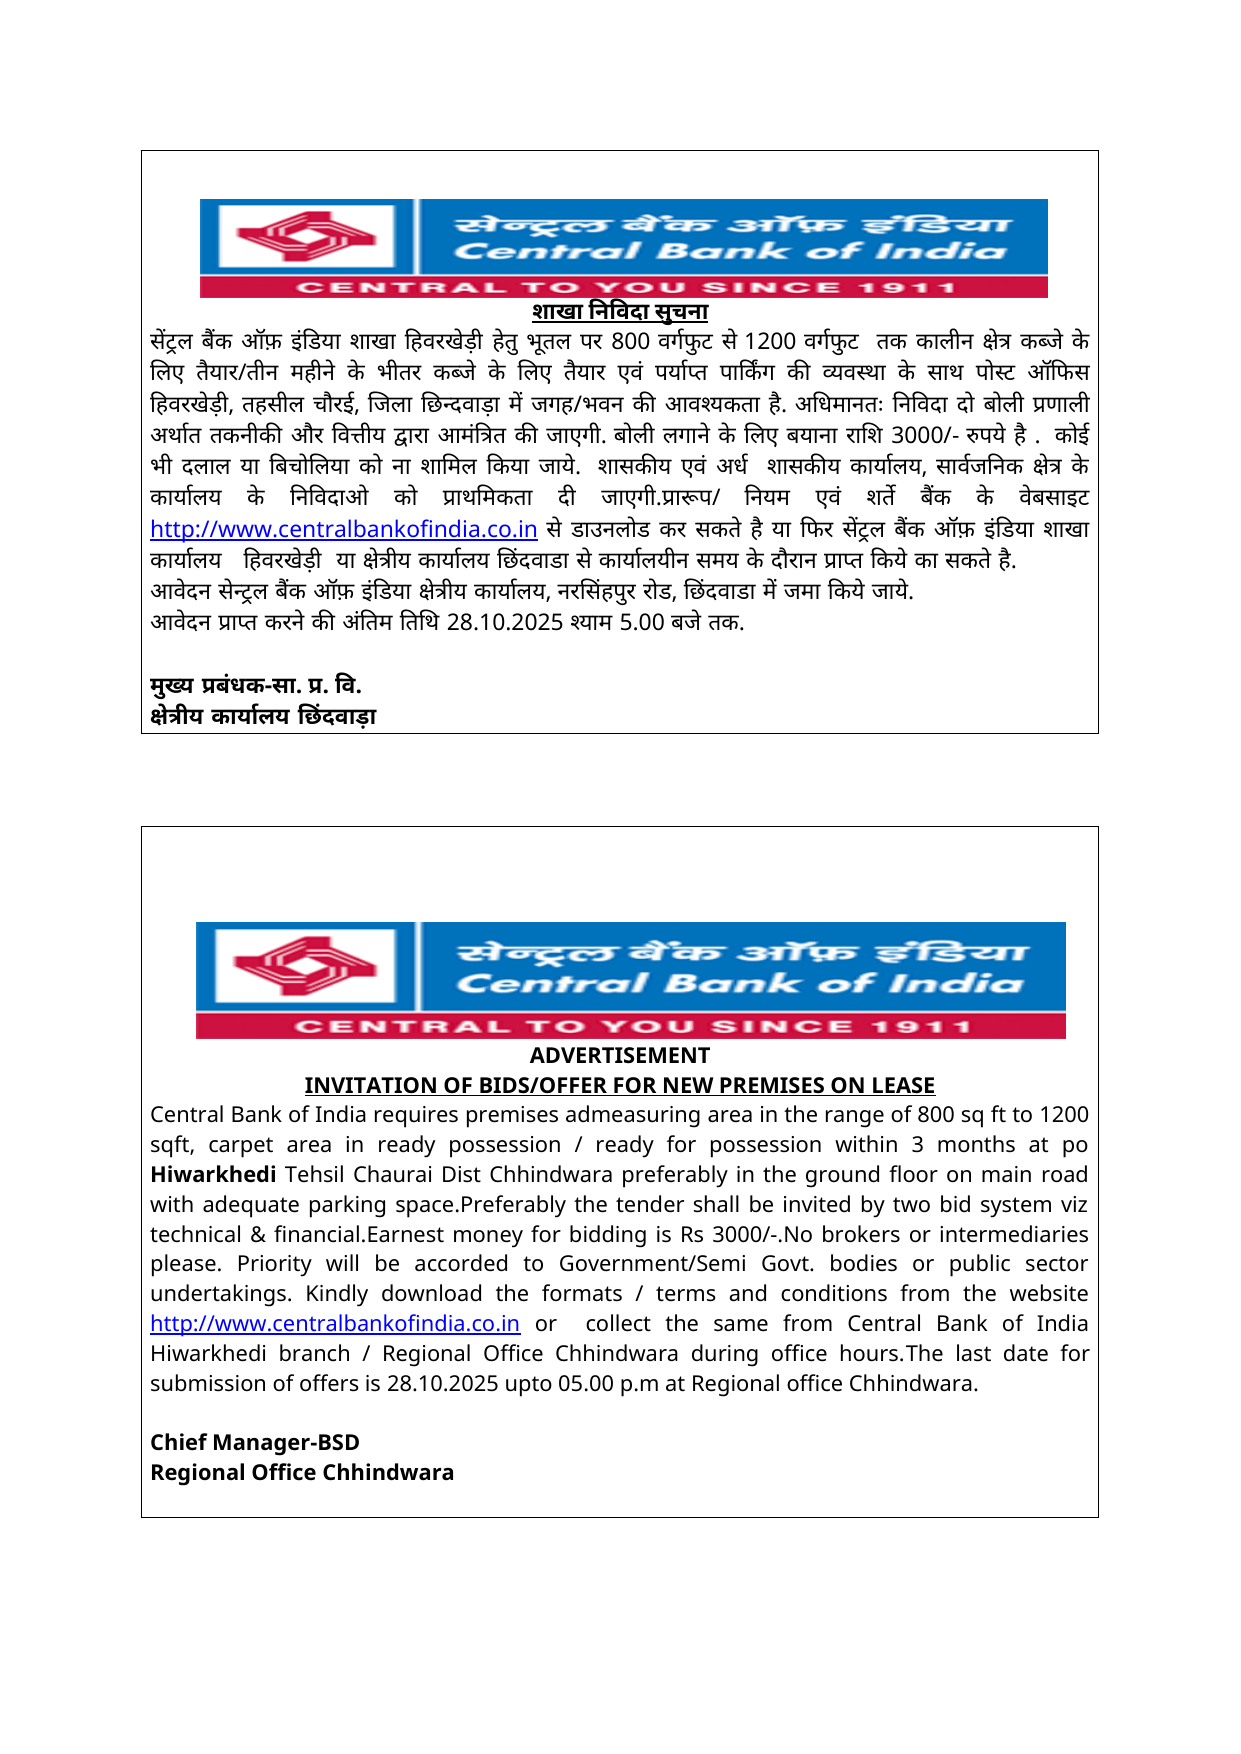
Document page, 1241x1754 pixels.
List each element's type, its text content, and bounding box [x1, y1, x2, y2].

text आवेदन सेन्ट्रल बैंक ऑफ़ इंडिया क्षेत्रीय कार्यालय, नरसिंहपुर रोड, छिंदवाडा में जमा किये जाये. [150, 575, 1090, 606]
text Regional Office Chhindwara [150, 1457, 1090, 1487]
text मुख्य प्रबंधक-सा. प्र. वि. [150, 669, 1090, 697]
text ADVERTISEMENT [150, 949, 1090, 1069]
text Chief Manager-BSD [150, 1427, 1090, 1457]
text Central Bank of India requires premises admeasuring area in the range of 800 sq ft to 1200 sqft, carpet area in ready possession / ready for possession within 3 months at po Hiwarkhedi Tehsil Chaurai Dist Chhindwara preferably in the ground floor on main road with adequate parking space.Preferably the tender shall be invited by two bid system viz technical & financial.Earnest money for bidding is Rs 3000/-.No brokers or intermediaries please. Priority will be accorded to Government/Semi Govt. bodies or public sector undertakings. Kindly download the formats / terms and conditions from the website http://www.centralbankofindia.co.in or collect the same from Central Bank of India Hiwarkhedi branch / Regional Office Chhindwara during office hours.The last date for submission of offers is 28.10.2025 upto 05.00 p.m at Regional office Chhindwara. [150, 1099, 1090, 1397]
text INVITATION OF BIDS/OFFER FOR NEW PREMISES ON LEASE [150, 1069, 1090, 1099]
picture [200, 199, 1048, 298]
text सेंट्रल बैंक ऑफ़ इंडिया शाखा हिवरखेड़ी हेतु भूतल पर 800 वर्गफुट से 1200 वर्गफुट तक कालीन क्षेत्र कब्जे के लिए तैयार/तीन महीने के भीतर कब्जे के लिए तैयार एवं पर्याप्त पार्किंग की व्यवस्था के साथ पोस्ट ऑफिस हिवरखेड़ी, तहसील चौरई, जिला छिन्दवाड़ा में जगह/भवन की आवश्यकता है. अधिमानतः निविदा दो बोली प्रणाली अर्थात तकनीकी और वित्तीय द्वारा आमंत्रित की जाएगी. बोली लगाने के लिए बयाना राशि 3000/- रुपये है . कोई भी दलाल या बिचोलिया को ना शामिल किया जाये. शासकीय एवं अर्ध शासकीय कार्यालय, सार्वजनिक क्षेत्र के कार्यालय के निविदाओ को प्राथमिकता दी जाएगी.प्रारूप/ नियम एवं शर्ते बैंक के वेबसाइट http://www.centralbankofindia.co.in से डाउनलोड कर सकते है या फिर सेंट्रल बैंक ऑफ़ इंडिया शाखा कार्यालय हिवरखेड़ी या क्षेत्रीय कार्यालय छिंदवाडा से कार्यालयीन समय के दौरान प्राप्त किये का सकते है. [150, 325, 1090, 575]
text क्षेत्रीय कार्यालय छिंदवाड़ा [142, 697, 1098, 733]
picture [196, 922, 1066, 1039]
text आवेदन प्राप्त करने की अंतिम तिथि 28.10.2025 श्याम 5.00 बजे तक. [150, 606, 1090, 638]
